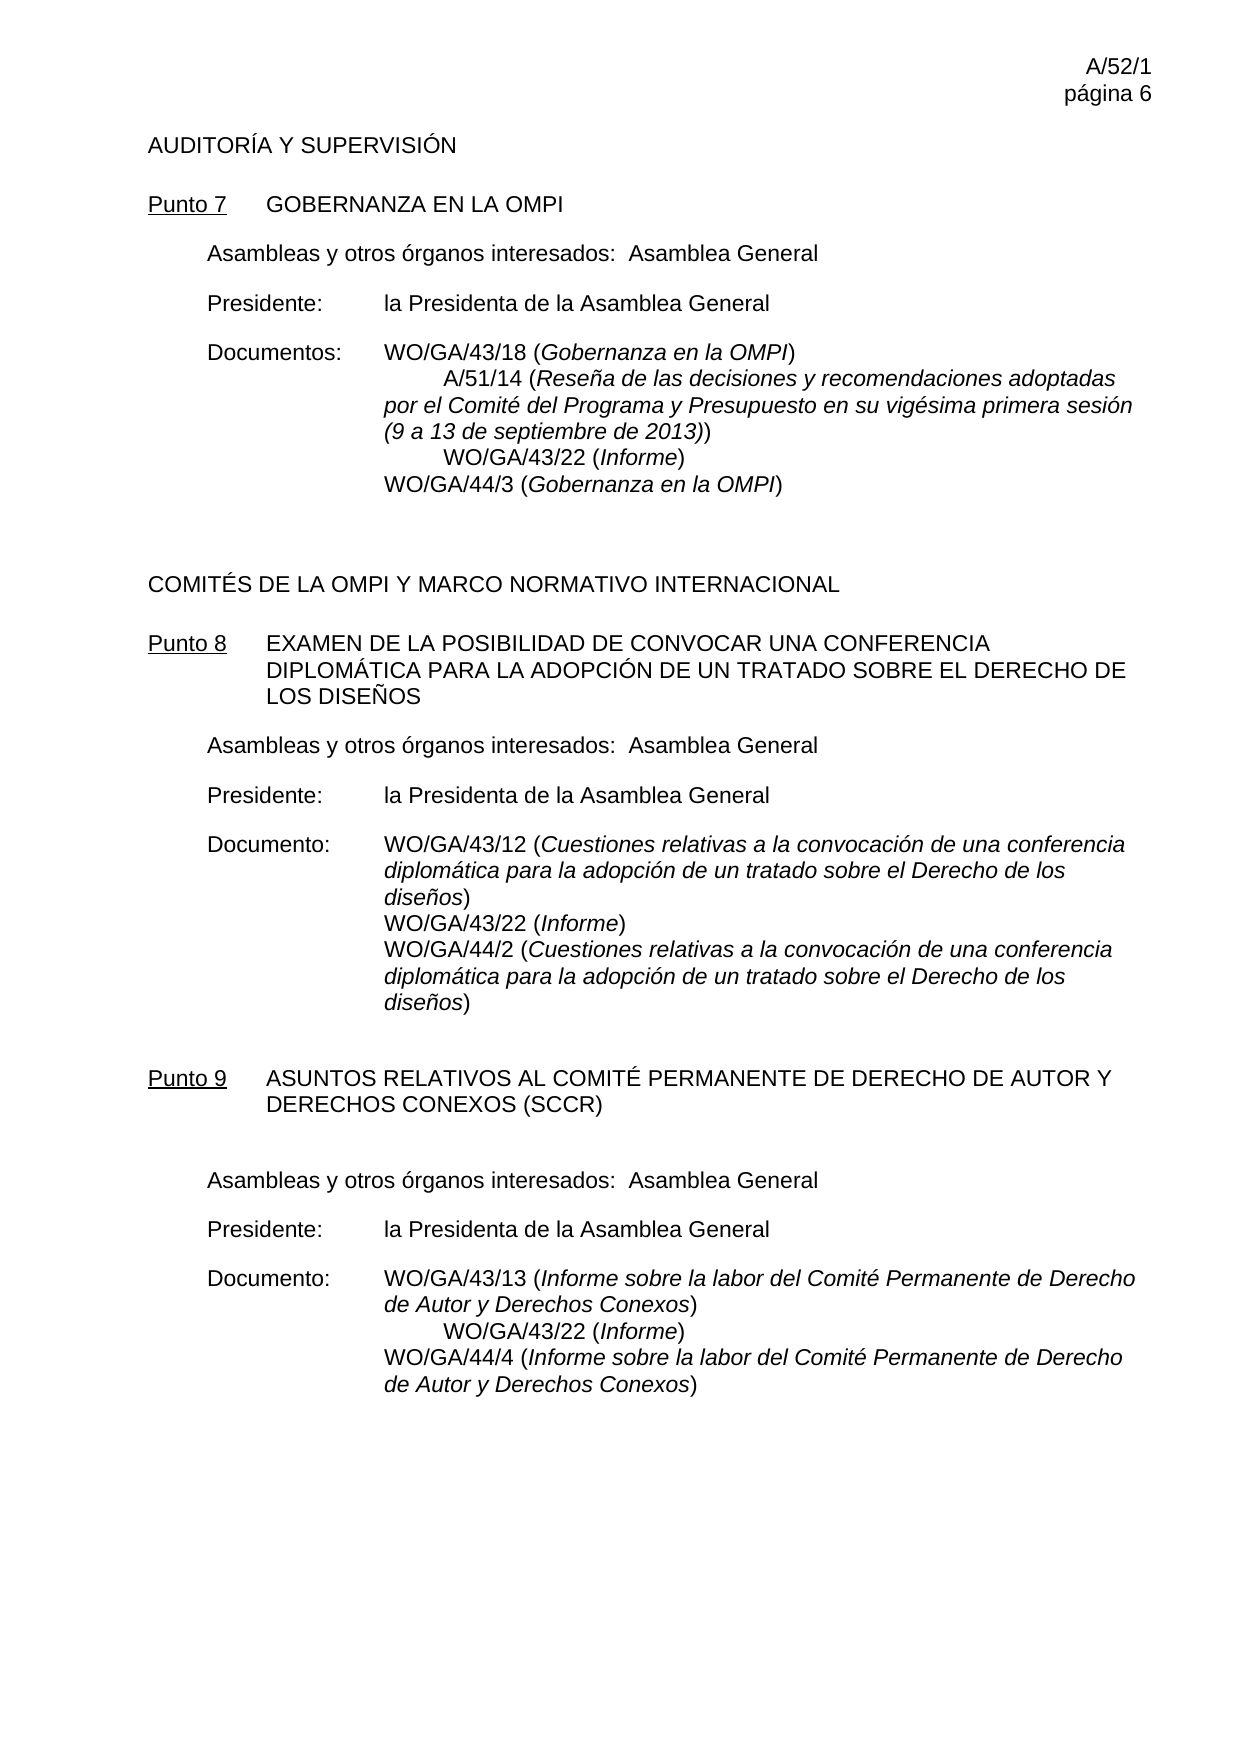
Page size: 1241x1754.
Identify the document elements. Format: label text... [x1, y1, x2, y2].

list Presidente: la Presidenta de la Asamblea General [207, 782, 1152, 808]
list Asambleas y otros órganos interesados: Asamblea General [207, 240, 1152, 267]
list Documentos: WO/GA/43/18 (Gobernanza en la OMPI) A/51/14 (Reseña de las decisiones y recomendaciones adoptadas por el Comité del Programa y Presupuesto en su vigésima primera sesión (9 a 13 de septiembre de 2013)) WO/GA/43/22 (Informe) WO/GA/44/3 (Gobernanza en la OMPI) [207, 339, 1152, 497]
list Asambleas y otros órganos interesados: Asamblea General [207, 1167, 1152, 1193]
list Asambleas y otros órganos interesados: Asamblea General [207, 732, 1152, 759]
list Documento: WO/GA/43/13 (Informe sobre la labor del Comité Permanente de Derecho de Autor y Derechos Conexos) WO/GA/43/22 (Informe) WO/GA/44/4 (Informe sobre la labor del Comité Permanente de Derecho de Autor y Derechos Conexos) [207, 1265, 1152, 1397]
list Punto 9 ASUNTOS RELATIVOS AL COMITÉ PERMANENTE DE DERECHO DE AUTOR Y DERECHOS CONEXOS (SCCR) [148, 1064, 1152, 1144]
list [207, 290, 1152, 316]
list WO/GA/43/22 (Informe) WO/GA/44/2 (Cuestiones relativas a la convocación de una conferencia diplomática para la adopción de un tratado sobre el Derecho de los diseños) [207, 910, 1152, 1015]
list Punto 7 GOBERNANZA EN LA OMPI [148, 191, 1152, 217]
subtitle AUDITORÍA Y SUPERVISIÓN [148, 132, 1152, 185]
subtitle comités de la OMPI y marco normativo internacional [148, 571, 1152, 598]
list Punto 8 EXAMEN DE LA POSIBILIDAD DE CONVOCAR UNA CONFERENCIA DIPLOMÁTICA PARA LA ADOPCIÓN DE UN TRATADO SOBRE EL DERECHO DE LOS DISEÑOS [148, 630, 1152, 709]
list Documento: WO/GA/43/12 (Cuestiones relativas a la convocación de una conferencia diplomática para la adopción de un tratado sobre el Derecho de los diseños) [207, 831, 1152, 910]
list Presidente: la Presidenta de la Asamblea General [207, 1216, 1152, 1242]
